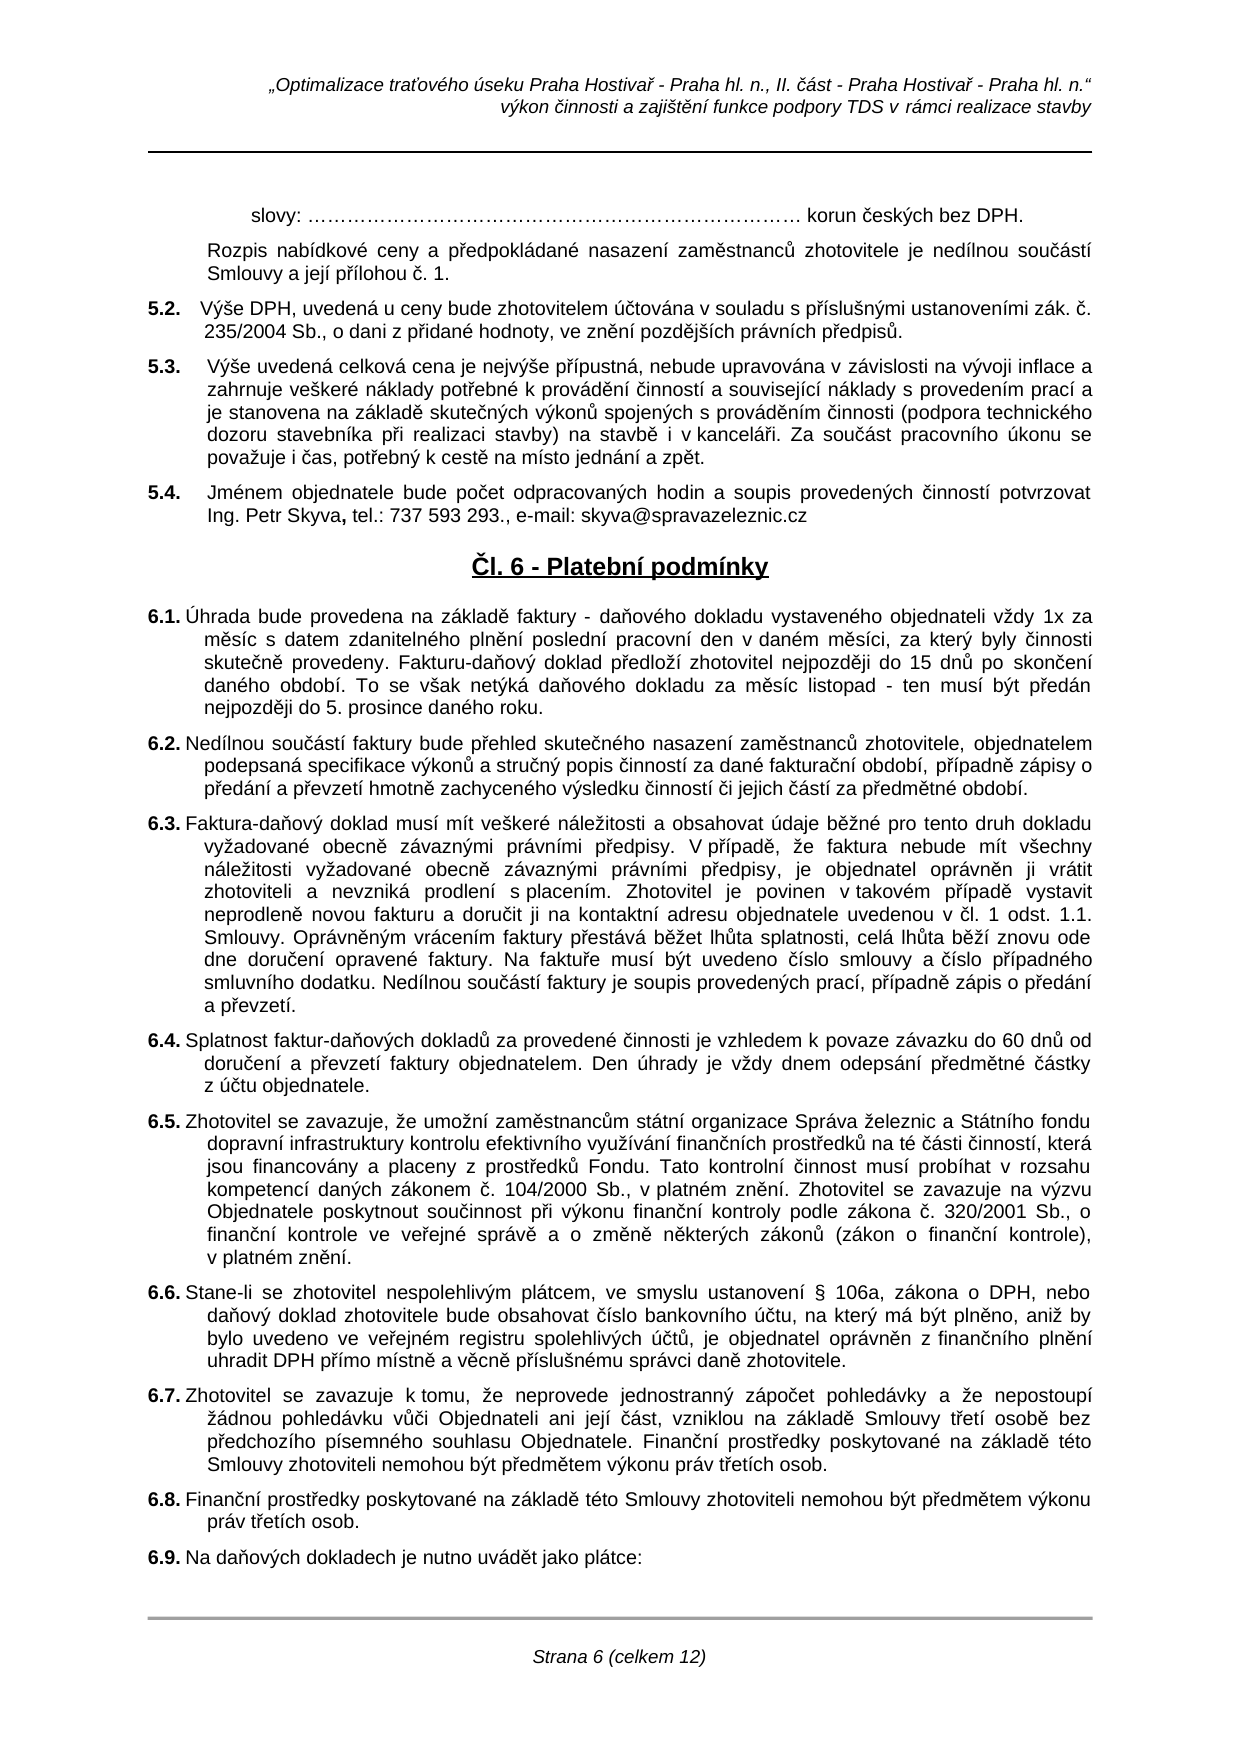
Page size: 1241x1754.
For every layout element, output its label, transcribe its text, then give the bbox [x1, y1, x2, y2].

list Zhotovitel se zavazuje k tomu, že neprovede jednostranný zápočet pohledávky a že nepostoupí žádnou pohledávku vůči Objednateli ani její část, vzniklou na základě Smlouvy třetí osobě bez předchozího písemného souhlasu Objednatele. Finanční prostředky poskytované na základě této Smlouvy zhotoviteli nemohou být předmětem výkonu práv třetích osob. [148, 1384, 1092, 1475]
list Stane-li se zhotovitel nespolehlivým plátcem, ve smyslu ustanovení § 106a, zákona o DPH, nebo daňový doklad zhotovitele bude obsahovat číslo bankovního účtu, na který má být plněno, aniž by bylo uvedeno ve veřejném registru spolehlivých účtů, je objednatel oprávněn z finančního plnění uhradit DPH přímo místně a věcně příslušnému správci daně zhotovitele. [148, 1281, 1092, 1372]
text slovy: ………………………………………………………………… korun českých bez DPH. [207, 204, 1092, 227]
list Faktura-daňový doklad musí mít veškeré náležitosti a obsahovat údaje běžné pro tento druh dokladu vyžadované obecně závaznými právními předpisy. V případě, že faktura nebude mít všechny náležitosti vyžadované obecně závaznými právními předpisy, je objednatel oprávněn ji vrátit zhotoviteli a nevzniká prodlení s placením. Zhotovitel je povinen v takovém případě vystavit neprodleně novou fakturu a doručit ji na kontaktní adresu objednatele uvedenou v čl. 1 odst. 1.1. Smlouvy. Oprávněným vrácením faktury přestává běžet lhůta splatnosti, celá lhůta běží znovu ode dne doručení opravené faktury. Na faktuře musí být uvedeno číslo smlouvy a číslo případného smluvního dodatku. Nedílnou součástí faktury je soupis provedených prací, případně zápis o předání a převzetí. [148, 812, 1092, 1016]
list Výše DPH, uvedená u ceny bude zhotovitelem účtována v souladu s příslušnými ustanoveními zák. č. 235/2004 Sb., o dani z přidané hodnoty, ve znění pozdějších právních předpisů. [148, 297, 1092, 343]
text Rozpis nabídkové ceny a předpokládané nasazení zaměstnanců zhotovitele je nedílnou součástí Smlouvy a její přílohou č. 1. [207, 239, 1092, 285]
list Úhrada bude provedena na základě faktury - daňového dokladu vystaveného objednateli vždy 1x za měsíc s datem zdanitelného plnění poslední pracovní den v daném měsíci, za který byly činnosti skutečně provedeny. Fakturu-daňový doklad předloží zhotovitel nejpozději do 15 dnů po skončení daného období. To se však netýká daňového dokladu za měsíc listopad - ten musí být předán nejpozději do 5. prosince daného roku. [148, 605, 1092, 719]
list Splatnost faktur-daňových dokladů za provedené činnosti je vzhledem k povaze závazku do 60 dnů od doručení a převzetí faktury objednatelem. Den úhrady je vždy dnem odepsání předmětné částky z účtu objednatele. [148, 1029, 1092, 1097]
text 5.4. Jménem objednatele bude počet odpracovaných hodin a soupis provedených činností potvrzovat Ing. Petr Skyva, tel.: 737 593 293., e-mail: skyva@spravazeleznic.cz [148, 481, 1092, 527]
list Na daňových dokladech je nutno uvádět jako plátce: [148, 1546, 1092, 1568]
list Nedílnou součástí faktury bude přehled skutečného nasazení zaměstnanců zhotovitele, objednatelem podepsaná specifikace výkonů a stručný popis činností za dané fakturační období, případně zápisy o předání a převzetí hmotně zachyceného výsledku činností či jejich částí za předmětné období. [148, 731, 1092, 799]
text 5.3. Výše uvedená celková cena je nejvýše přípustná, nebude upravována v závislosti na vývoji inflace a zahrnuje veškeré náklady potřebné k provádění činností a související náklady s provedením prací a je stanovena na základě skutečných výkonů spojených s prováděním činnosti (podpora technického dozoru stavebníka při realizaci stavby) na stavbě i v kanceláři. Za součást pracovního úkonu se považuje i čas, potřebný k cestě na místo jednání a zpět. [148, 355, 1092, 469]
list Zhotovitel se zavazuje, že umožní zaměstnancům státní organizace Správa železnic a Státního fondu dopravní infrastruktury kontrolu efektivního využívání finančních prostředků na té části činností, která jsou financovány a placeny z prostředků Fondu. Tato kontrolní činnost musí probíhat v rozsahu kompetencí daných zákonem č. 104/2000 Sb., v platném znění. Zhotovitel se zavazuje na výzvu Objednatele poskytnout součinnost při výkonu finanční kontroly podle zákona č. 320/2001 Sb., o finanční kontrole ve veřejné správě a o změně některých zákonů (zákon o finanční kontrole), v platném znění. [148, 1109, 1092, 1268]
subtitle Čl. 6 - Platební podmínky [148, 552, 1092, 580]
list Finanční prostředky poskytované na základě této Smlouvy zhotoviteli nemohou být předmětem výkonu práv třetích osob. [148, 1488, 1092, 1533]
